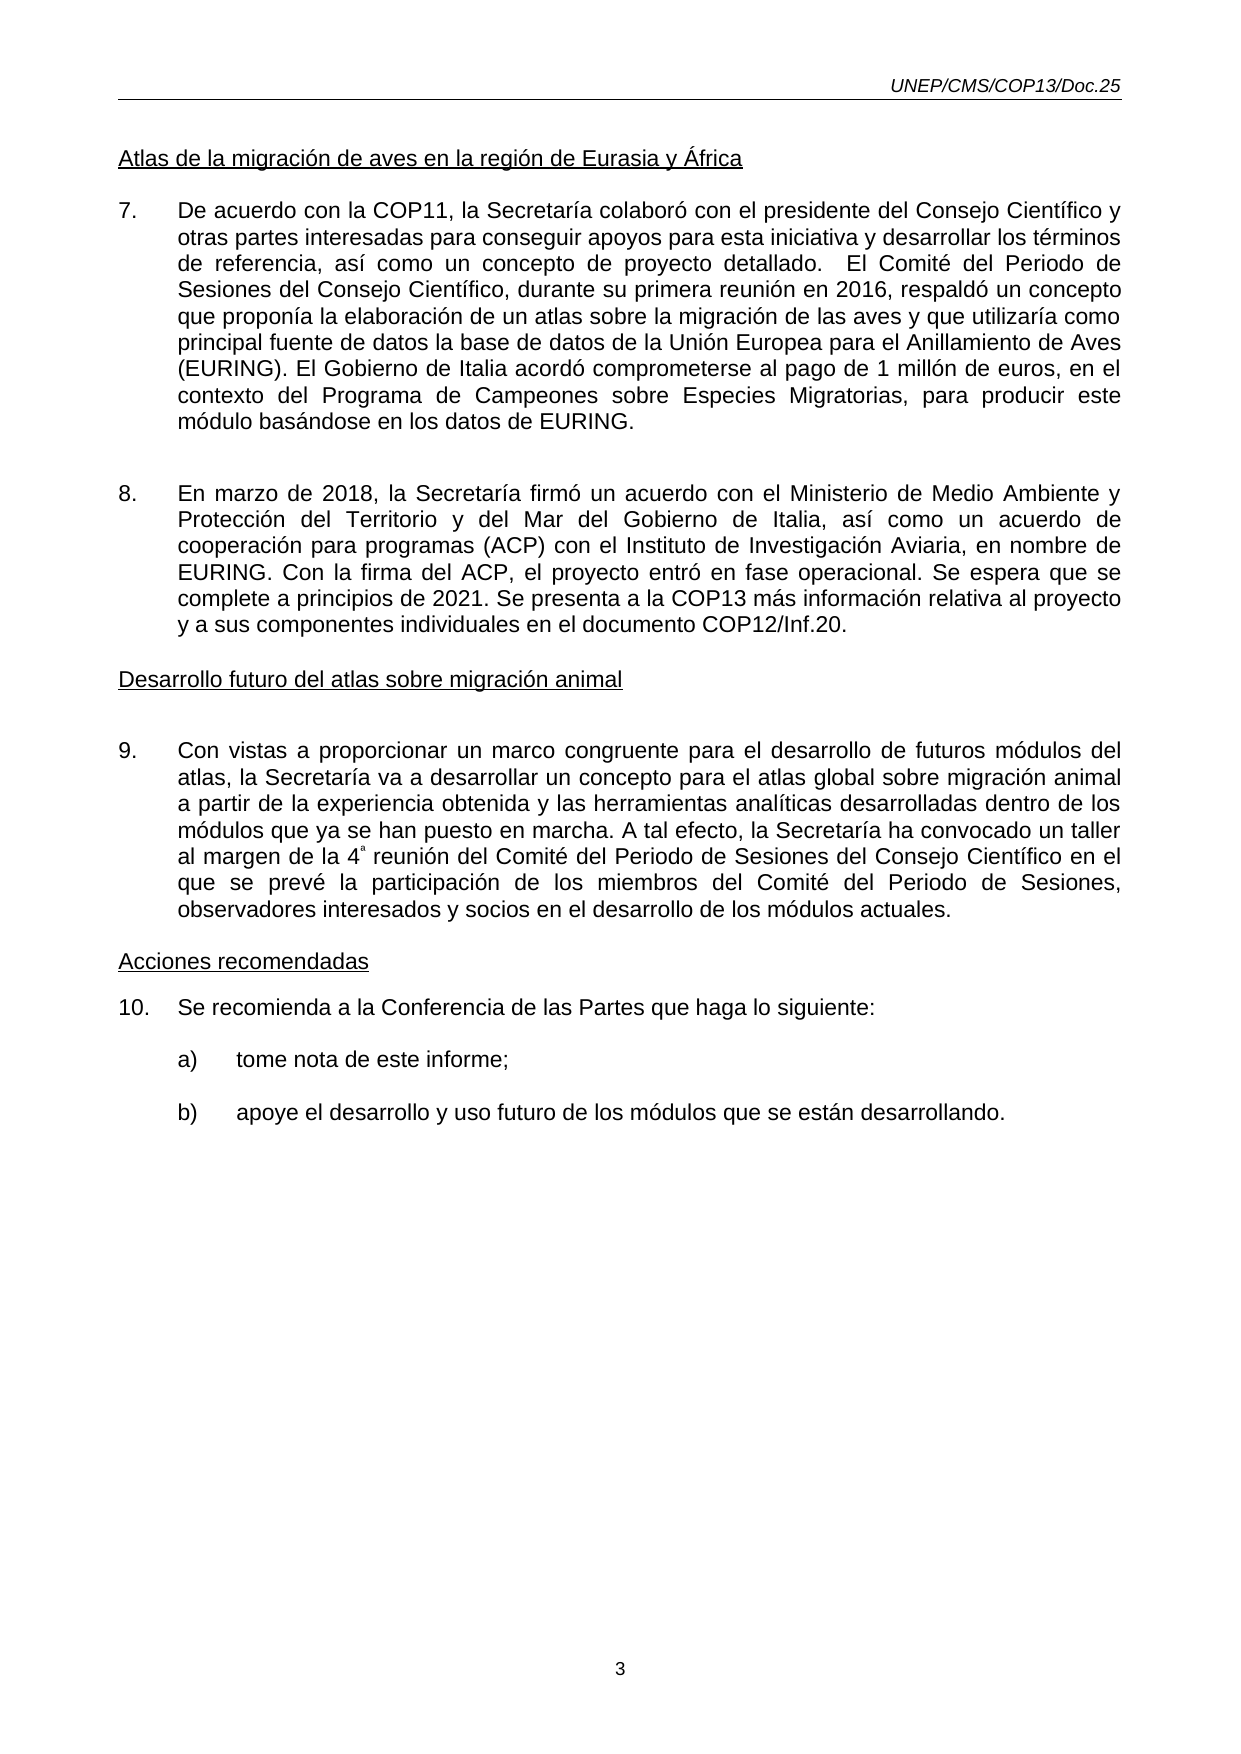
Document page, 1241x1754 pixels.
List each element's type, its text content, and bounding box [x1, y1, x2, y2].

text Atlas de la migración de aves en la región de Eurasia y África [118, 144, 1122, 171]
text Acciones recomendadas [118, 948, 1122, 975]
list tome nota de este informe; [177, 1046, 1122, 1072]
list Desarrollo futuro del atlas sobre migración animal [118, 666, 1122, 692]
text Con vistas a proporcionar un marco congruente para el desarrollo de futuros módulos del atlas, la Secretaría va a desarrollar un concepto para el atlas global sobre migración animal a partir de la experiencia obtenida y las herramientas analíticas desarrolladas dentro de los módulos que ya se han puesto en marcha. A tal efecto, la Secretaría ha convocado un taller al margen de la 4ª reunión del Comité del Periodo de Sesiones del Consejo Científico en el que se prevé la participación de los miembros del Comité del Periodo de Sesiones, observadores interesados y socios en el desarrollo de los módulos actuales. [118, 737, 1122, 922]
list apoye el desarrollo y uso futuro de los módulos que se están desarrollando. [177, 1099, 1122, 1125]
text De acuerdo con la COP11, la Secretaría colaboró con el presidente del Consejo Científico y otras partes interesadas para conseguir apoyos para esta iniciativa y desarrollar los términos de referencia, así como un concepto de proyecto detallado. El Comité del Periodo de Sesiones del Consejo Científico, durante su primera reunión en 2016, respaldó un concepto que proponía la elaboración de un atlas sobre la migración de las aves y que utilizaría como principal fuente de datos la base de datos de la Unión Europea para el Anillamiento de Aves (EURING). El Gobierno de Italia acordó comprometerse al pago de 1 millón de euros, en el contexto del Programa de Campeones sobre Especies Migratorias, para producir este módulo basándose en los datos de EURING. [118, 197, 1122, 434]
text En marzo de 2018, la Secretaría firmó un acuerdo con el Ministerio de Medio Ambiente y Protección del Territorio y del Mar del Gobierno de Italia, así como un acuerdo de cooperación para programas (ACP) con el Instituto de Investigación Aviaria, en nombre de EURING. Con la firma del ACP, el proyecto entró en fase operacional. Se espera que se complete a principios de 2021. Se presenta a la COP13 más información relativa al proyecto y a sus componentes individuales en el documento COP12/Inf.20. [118, 479, 1122, 638]
text Se recomienda a la Conferencia de las Partes que haga lo siguiente: [118, 993, 1122, 1020]
